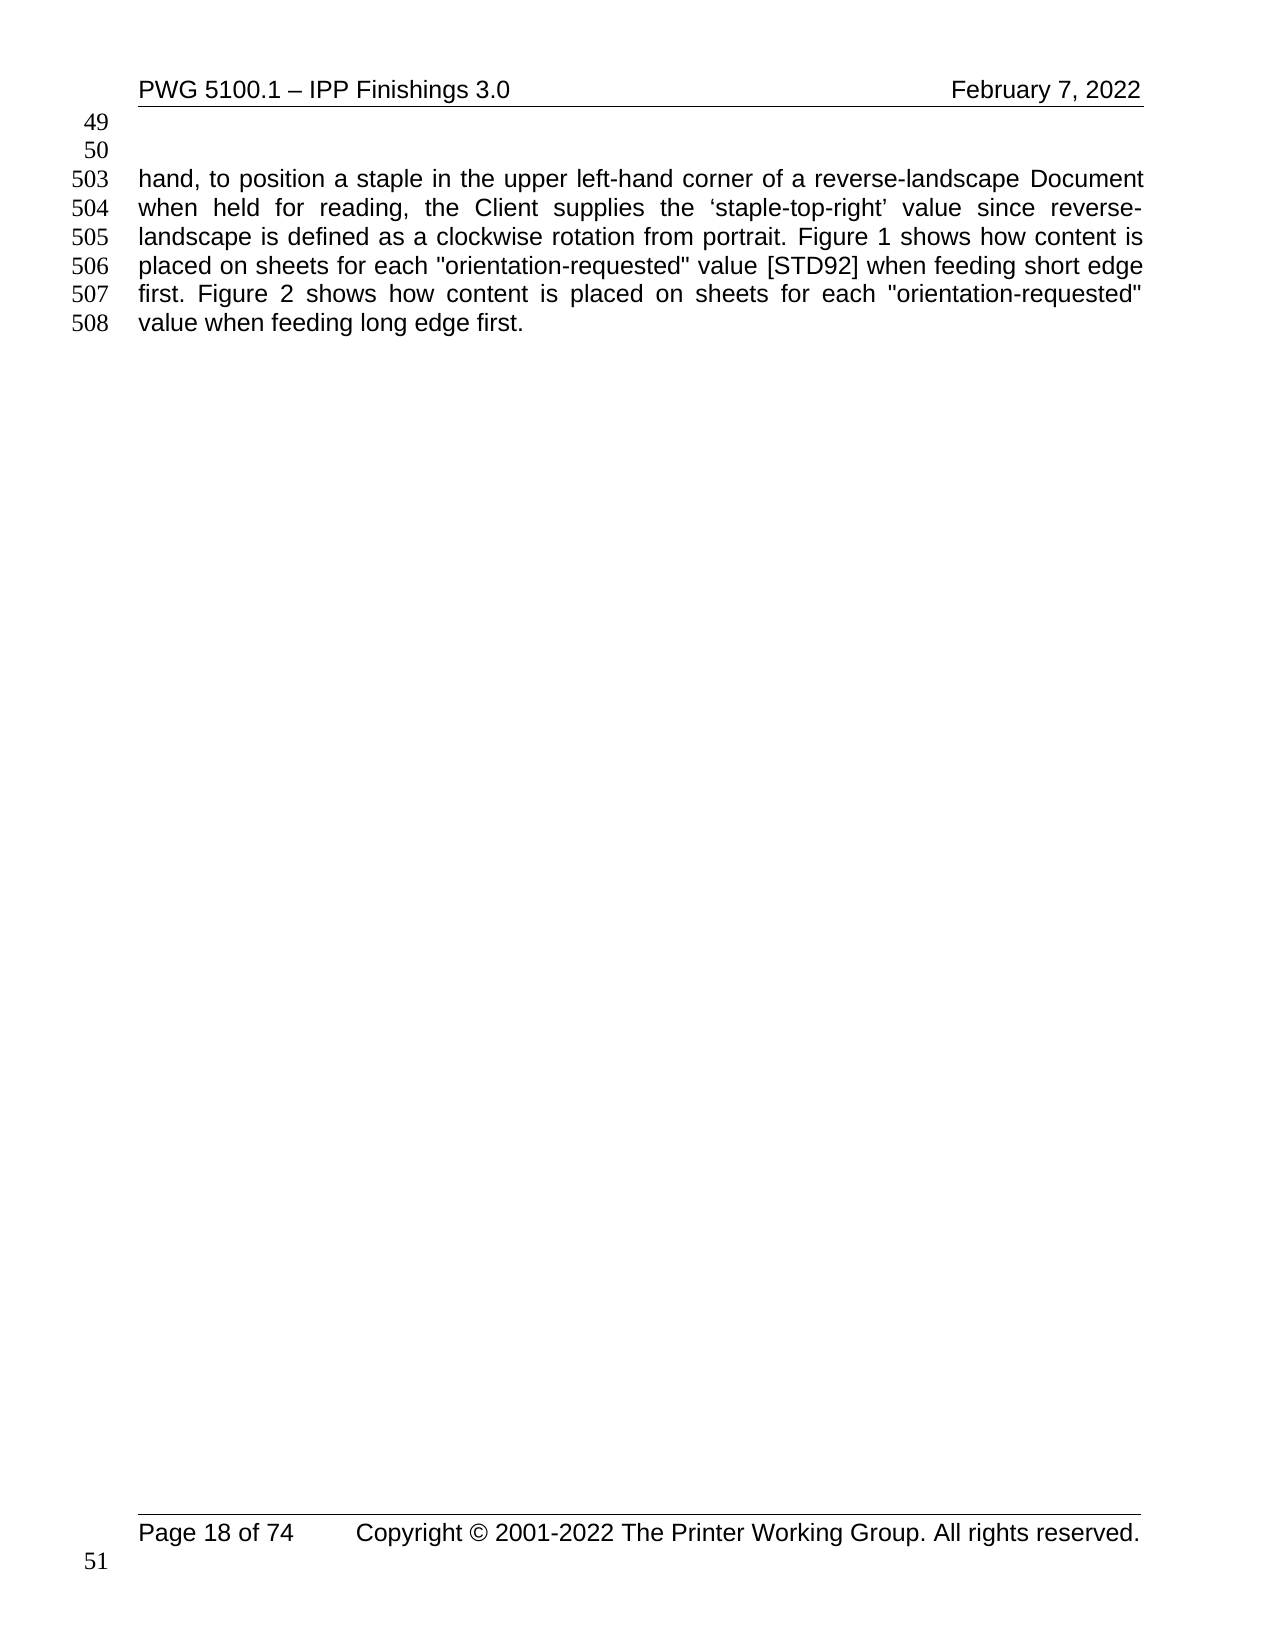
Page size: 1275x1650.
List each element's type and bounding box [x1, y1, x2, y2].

text [138, 164, 1144, 337]
